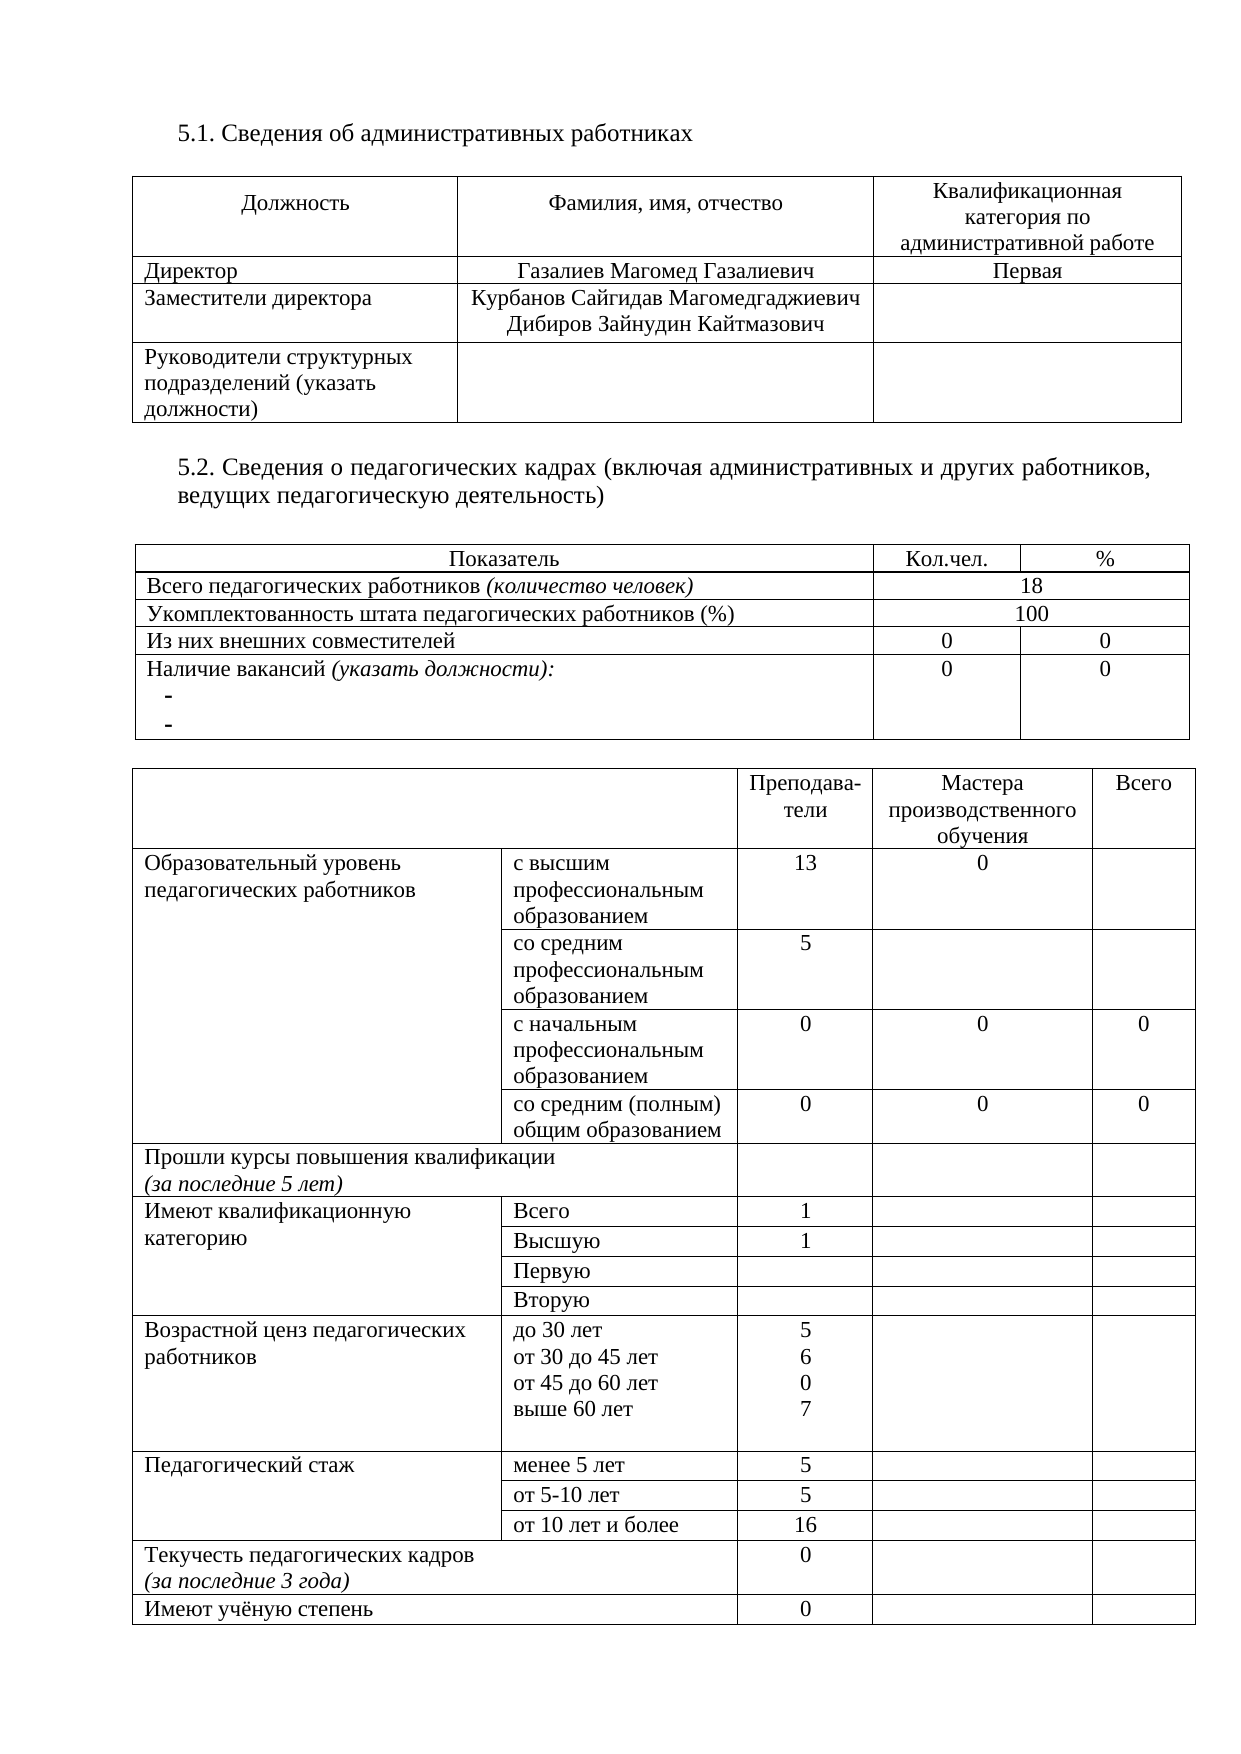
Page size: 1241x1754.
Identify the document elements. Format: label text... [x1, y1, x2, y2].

table_header Мастера производственного обучения [873, 769, 1092, 848]
table_cell [1093, 1541, 1195, 1594]
table_cell Высшую [502, 1227, 737, 1256]
table_cell до 30 лет от 30 до 45 лет от 45 до 60 лет выше 60 лет [502, 1316, 737, 1451]
table_cell [1093, 1227, 1195, 1256]
table_cell Прошли курсы повышения квалификации (за последние 5 лет) [133, 1144, 737, 1196]
table_cell [1093, 1197, 1195, 1226]
table_cell Первая [874, 257, 1181, 283]
table_cell Наличие вакансий (указать должности): [136, 655, 873, 738]
table_cell [1093, 1595, 1195, 1623]
table_cell Имеют квалификационную категорию [133, 1197, 501, 1315]
table_cell Педагогический стаж [133, 1452, 501, 1540]
table_cell от 10 лет и более [502, 1511, 737, 1540]
table_cell Укомплектованность штата педагогических работников (%) [136, 600, 873, 626]
table_cell Газалиев Магомед Газалиевич [458, 257, 873, 283]
table_cell 0 [738, 1595, 872, 1623]
table_cell [458, 343, 873, 422]
text 5.1. Сведения об административных работниках [177, 118, 1152, 147]
table_header Должность [133, 177, 457, 256]
table_cell с начальным профессиональным образованием [502, 1010, 737, 1089]
text 5.2. Сведения о педагогических кадрах (включая административных и других работников, ведущих педагогическую деятельность) [177, 452, 1152, 509]
table_cell 1 [738, 1227, 872, 1256]
table_cell [873, 1144, 1092, 1196]
table_header Кол.чел. [874, 545, 1020, 571]
table_header % [1021, 545, 1189, 571]
table_cell Возрастной ценз педагогических работников [133, 1316, 501, 1451]
table_header Квалификационная категория по административной работе [874, 177, 1181, 256]
table_cell [738, 1257, 872, 1286]
table_cell со средним (полным) общим образованием [502, 1090, 737, 1142]
table_cell 0 [1021, 655, 1189, 738]
table_cell 0 [873, 1090, 1092, 1142]
table_cell [873, 1541, 1092, 1594]
table_cell 0 [873, 849, 1092, 928]
table_cell Из них внешних совместителей [136, 627, 873, 653]
table_cell [874, 284, 1181, 342]
table_header Преподава-тели [738, 769, 872, 848]
table_cell Директор [133, 257, 457, 283]
table_cell [738, 1144, 872, 1196]
table_cell 5 [738, 930, 872, 1008]
table_cell 5 6 0 7 [738, 1316, 872, 1451]
table_cell Руководители структурных подразделений (указать должности) [133, 343, 457, 422]
table_cell [873, 1197, 1092, 1226]
table_header Фамилия, имя, отчество [458, 177, 873, 256]
table_cell Всего педагогических работников (количество человек) [136, 573, 873, 599]
table_cell [738, 1287, 872, 1315]
table_cell [873, 930, 1092, 1008]
table_cell [873, 1257, 1092, 1286]
table_cell от 5-10 лет [502, 1481, 737, 1510]
table_cell [873, 1452, 1092, 1480]
table_cell Заместители директора [133, 284, 457, 342]
table_cell со средним профессиональным образованием [502, 930, 737, 1008]
table_cell [1093, 930, 1195, 1008]
table_cell [873, 1595, 1092, 1623]
table_cell 0 [874, 655, 1020, 738]
table_cell 5 [738, 1481, 872, 1510]
table_cell [1093, 1257, 1195, 1286]
table_cell [873, 1316, 1092, 1451]
table_cell [873, 1227, 1092, 1256]
table_cell 100 [874, 600, 1189, 626]
table_cell [1093, 1481, 1195, 1510]
table_cell [873, 1511, 1092, 1540]
table_cell [873, 1481, 1092, 1510]
table_cell [1093, 1287, 1195, 1315]
table_cell 0 [738, 1090, 872, 1142]
table_header Всего [1093, 769, 1195, 848]
table_cell 0 [738, 1541, 872, 1594]
table_cell 0 [1093, 1010, 1195, 1089]
table_header Показатель [136, 545, 873, 571]
table_cell [1093, 1511, 1195, 1540]
table_cell с высшим профессиональным образованием [502, 849, 737, 928]
table_cell 13 [738, 849, 872, 928]
table_cell Вторую [502, 1287, 737, 1315]
table_cell 5 [738, 1452, 872, 1480]
table_cell менее 5 лет [502, 1452, 737, 1480]
table_cell [873, 1287, 1092, 1315]
table_cell [1093, 849, 1195, 928]
table_cell [1093, 1316, 1195, 1451]
table_header [133, 769, 737, 848]
table_cell 0 [873, 1010, 1092, 1089]
table_cell 0 [1021, 627, 1189, 653]
table_cell [1093, 1452, 1195, 1480]
table_cell 16 [738, 1511, 872, 1540]
table_cell [874, 343, 1181, 422]
table_cell Текучесть педагогических кадров (за последние 3 года) [133, 1541, 737, 1594]
table_cell 18 [874, 573, 1189, 599]
table_cell Курбанов Сайгидав Магомедгаджиевич Дибиров Зайнудин Кайтмазович [458, 284, 873, 342]
table_cell Всего [502, 1197, 737, 1226]
table_cell Имеют учёную степень [133, 1595, 737, 1623]
table_cell Первую [502, 1257, 737, 1286]
table_cell 0 [1093, 1090, 1195, 1142]
table_cell 0 [874, 627, 1020, 653]
table_cell [1093, 1144, 1195, 1196]
table_cell 1 [738, 1197, 872, 1226]
table_cell 0 [738, 1010, 872, 1089]
table_cell Образовательный уровень педагогических работников [133, 849, 501, 1142]
